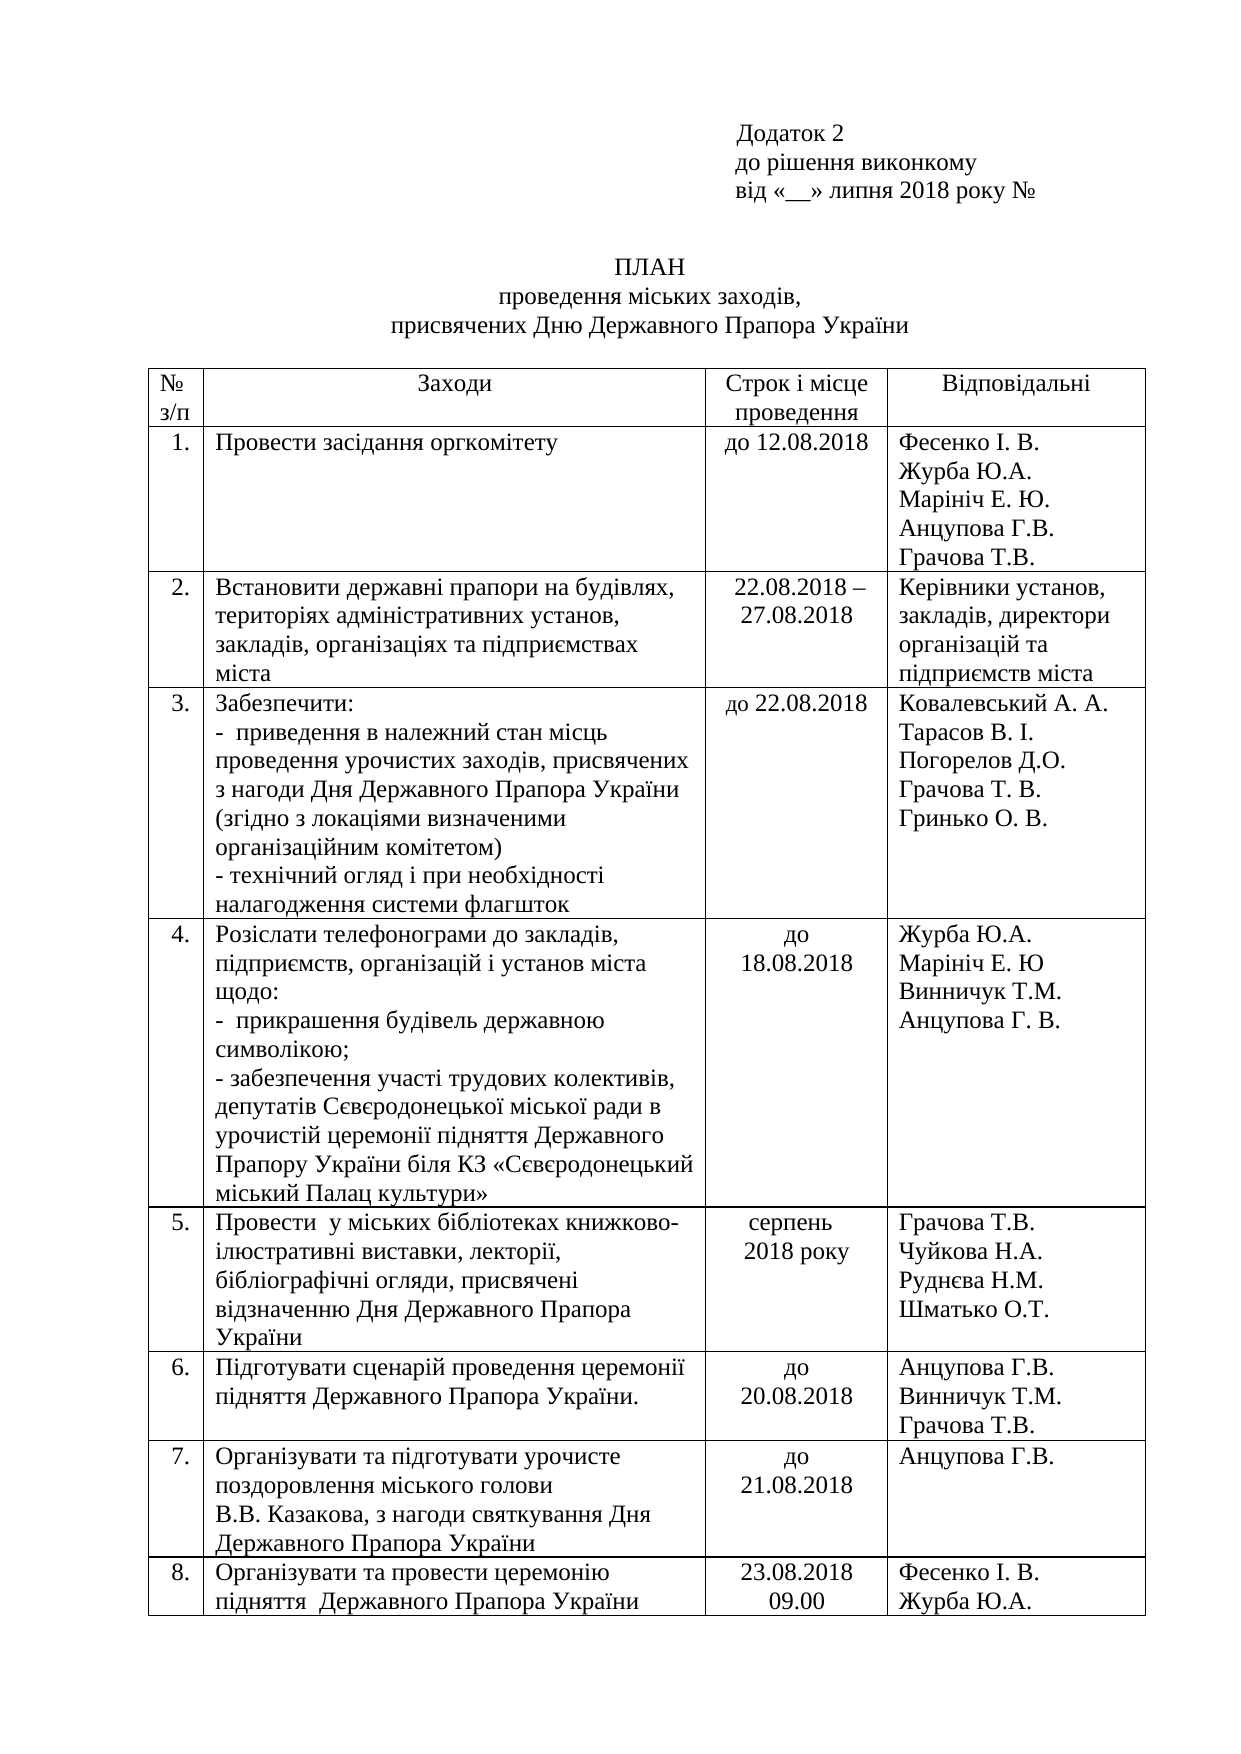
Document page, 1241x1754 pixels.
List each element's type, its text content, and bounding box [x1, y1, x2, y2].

table_cell Розіслати телефонограми до закладів, підприємств, організацій і установ міста щодо: - прикрашення будівель державною символікою; - забезпечення участі трудових колективів, депутатів Сєвєродонецької міської ради в урочистій церемонії підняття Державного Прапору України біля КЗ «Сєвєродонецький міський Палац культури» [204, 919, 705, 1206]
table_cell Провести засідання оргкомітету [204, 427, 705, 571]
table_cell 5. [149, 1208, 203, 1351]
table_cell Анцупова Г.В. Винничук Т.М. Грачова Т.В. [888, 1352, 1145, 1440]
table_cell 7. [149, 1441, 203, 1556]
table_cell Журба Ю.А. Марініч Е. Ю Винничук Т.М. Анцупова Г. В. [888, 919, 1145, 1206]
table_cell Провести у міських бібліотеках книжково-ілюстративні виставки, лекторії, бібліографічні огляди, присвячені відзначенню Дня Державного Прапора України [204, 1208, 705, 1351]
table_header Відповідальні [888, 369, 1145, 426]
table_cell Фесенко І. В. Журба Ю.А. Марініч Е. Ю. Анцупова Г.В. Грачова Т.В. [888, 427, 1145, 571]
text проведення міських заходів, [148, 281, 1152, 310]
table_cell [888, 1558, 1145, 1615]
text до рішення виконкому [148, 147, 1152, 176]
table_header Заходи [204, 369, 705, 426]
table_cell до 22.08.2018 [706, 688, 887, 918]
table_header Строк і місце проведення [706, 369, 887, 426]
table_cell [204, 1558, 705, 1615]
table_cell Ковалевський А. А. Тарасов В. І. Погорелов Д.О. Грачова Т. В. Гринько О. В. [888, 688, 1145, 918]
text від «__» липня 2018 року № [148, 176, 1152, 204]
table_cell Керівники установ, закладів, директори організацій та підприємств міста [888, 572, 1145, 687]
table_cell до 12.08.2018 [706, 427, 887, 571]
table_cell Встановити державні прапори на будівлях, територіях адміністративних установ, закладів, організаціях та підприємствах міста [204, 572, 705, 687]
table_cell Анцупова Г.В. [888, 1441, 1145, 1556]
table_cell 4. [149, 919, 203, 1206]
table_cell до 20.08.2018 [706, 1352, 887, 1440]
table_cell 3. [149, 688, 203, 918]
table_cell Підготувати сценарій проведення церемонії підняття Державного Прапора України. [204, 1352, 705, 1440]
table_cell до 21.08.2018 [706, 1441, 887, 1556]
table_cell до 18.08.2018 [706, 919, 887, 1206]
table_cell 6. [149, 1352, 203, 1440]
table_cell серпень 2018 року [706, 1208, 887, 1351]
text ПЛАН [148, 252, 1152, 281]
table_cell 23.08.2018 09.00 [706, 1558, 887, 1615]
table_header № з/п [149, 369, 203, 426]
table_cell Організувати та підготувати урочисте поздоровлення міського голови В.В. Казакова, з нагоди святкування Дня Державного Прапора України [204, 1441, 705, 1556]
text присвячених Дню Державного Прапора України [148, 310, 1152, 339]
table_cell Грачова Т.В. Чуйкова Н.А. Руднєва Н.М. Шматько О.Т. [888, 1208, 1145, 1351]
table_cell 2. [149, 572, 203, 687]
table_cell 22.08.2018 – 27.08.2018 [706, 572, 887, 687]
table_cell 1. [149, 427, 203, 571]
table_cell 8. [149, 1558, 203, 1615]
table_cell Забезпечити: - приведення в належний стан місць проведення урочистих заходів, присвячених з нагоди Дня Державного Прапора України (згідно з локаціями визначеними організаційним комітетом) - технічний огляд і при необхідності налагодження системи флагшток [204, 688, 705, 918]
text Додаток 2 [148, 118, 1152, 147]
